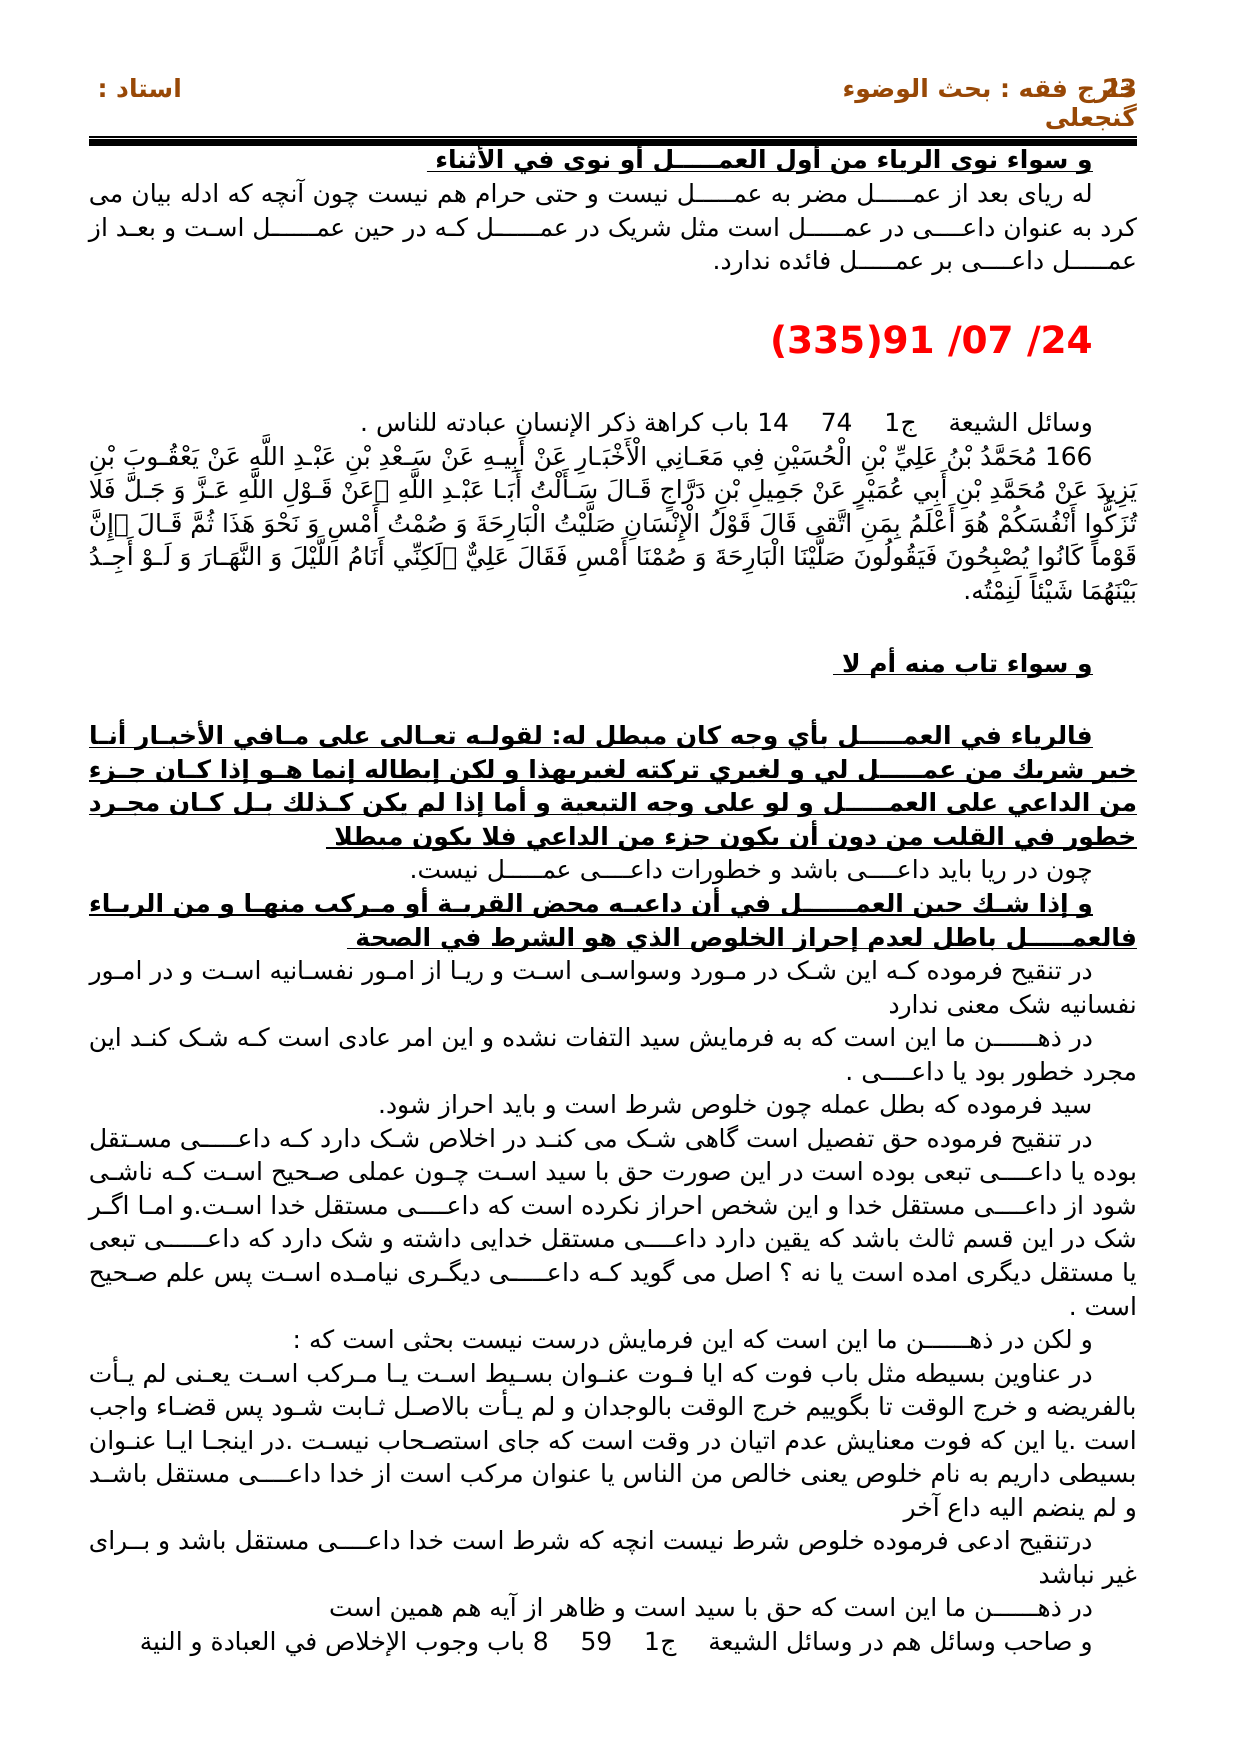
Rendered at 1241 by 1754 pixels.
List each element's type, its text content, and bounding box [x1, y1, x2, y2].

text 24/ 07/ 91(335) [89, 319, 1137, 363]
text و صاحب وسائل هم در وسائل الشيعة ج‏1 59 8 باب وجوب الإخلاص في العبادة و النية [89, 1627, 1137, 1656]
text در ذهــــــن ما این است که به فرمایش سید التفات نشده و این امر عادی است که شک کند این مجرد خطور بود یا داعــــی . [89, 1023, 1137, 1086]
text در ذهــــــن ما این است که حق با سید است و ظاهر از آیه هم همین است [89, 1593, 1137, 1623]
text وسائل الشيعة ج‏1 74 14 باب كراهة ذكر الإنسان عبادته للناس . [89, 408, 1137, 437]
text فالرياء في العمـــــل بأي وجه كان مبطل له‏: لقوله تعالى على مافي الأخبار أنا خير شريك من عمـــــل لي و لغيري تركته لغيري‏هذا و لكن إبطاله إنما هو إذا كان جزء من الداعي على العمـــــل و لو على وجه التبعية و أما إذا لم يكن كذلك بل كان مجرد خطور في القلب من دون أن يكون جزء من الداعي فلا يكون مبطلا [89, 782, 1137, 814]
text فالرياء في العمـــــل بأي وجه كان مبطل له‏: لقوله تعالى على مافي الأخبار أنا خير شريك من عمـــــل لي و لغيري تركته لغيري‏هذا و لكن إبطاله إنما هو إذا كان جزء من الداعي على العمـــــل و لو على وجه التبعية و أما إذا لم يكن كذلك بل كان مجرد خطور في القلب من دون أن يكون جزء من الداعي فلا يكون مبطلا [89, 721, 1137, 780]
text فالرياء في العمـــــل بأي وجه كان مبطل له‏: لقوله تعالى على مافي الأخبار أنا خير شريك من عمـــــل لي و لغيري تركته لغيري‏هذا و لكن إبطاله إنما هو إذا كان جزء من الداعي على العمـــــل و لو على وجه التبعية و أما إذا لم يكن كذلك بل كان مجرد خطور في القلب من دون أن يكون جزء من الداعي فلا يكون مبطلا [89, 815, 1137, 851]
text و سواء نوى الرياء من أول العمـــــل أو نوى في الأثناء [89, 146, 1137, 175]
text در عناوین بسیطه مثل باب فوت که ایا فوت عنوان بسیط است یا مرکب است یعنی لم یأت بالفریضه و خرج الوقت تا بگوییم خرج الوقت بالوجدان و لم یأت بالاصل ثابت شود پس قضاء واجب است .یا این که فوت معنایش عدم اتیان در وقت است که جای استصحاب نیست .در اینجا ایا عنوان بسیطی داریم به نام خلوص یعنی خالص من الناس یا عنوان مرکب است از خدا داعــــی مستقل باشد و لم ینضم الیه داع آخر [89, 1359, 1137, 1522]
text و إذا شك حين العمـــــل في أن داعيه محض القربة أو مركب منها و من الرياء فالعمـــــل باطل لعدم إحراز الخلوص الذي هو الشرط في الصحة [89, 889, 1137, 952]
text چون در ریا باید داعــــی باشد و خطورات داعــــی عمـــــل نیست. [89, 856, 1137, 885]
text و سواء تاب منه أم لا [89, 649, 1137, 678]
text درتنقیح ادعی فرموده خلوص شرط نیست انچه که شرط است خدا داعــــی مستقل باشد و برای غیر نباشد [89, 1526, 1137, 1589]
text در تنقیح فرموده که این شک در مورد وسواسی است و ریا از امور نفسانیه است و در امور نفسانیه شک معنی ندارد [89, 956, 1137, 1019]
text در تنقیح فرموده حق تفصیل است گاهی شک می کند در اخلاص شک دارد که داعــــی مستقل بوده یا داعــــی تبعی بوده است در این صورت حق با سید است چون عملی صحیح است که ناشی شود از داعــــی مستقل خدا و این شخص احراز نکرده است که داعــــی مستقل خدا است.و اما اگر شک در این قسم ثالث باشد که یقین دارد داعــــی مستقل خدایی داشته و شک دارد که داعــــی تبعی یا مستقل دیگری امده است یا نه ؟ اصل می گوید که داعــــی دیگری نیامده است پس علم صحیح است . [89, 1124, 1137, 1321]
text و لکن در ذهــــــن ما این است که این فرمایش درست نیست بحثی است که : [89, 1325, 1137, 1354]
text له ریای بعد از عمـــــل مضر به عمـــــل نیست و حتی حرام هم نیست چون آنچه که ادله بیان می کرد به عنوان داعــــی در عمـــــل است مثل شریک در عمـــــل که در حین عمـــــل است و بعد از عمـــــل داعــــی بر عمـــــل فائده ندارد. [89, 179, 1137, 276]
text 166 مُحَمَّدُ بْنُ عَلِيِّ بْنِ الْحُسَيْنِ فِي مَعَانِي الْأَخْبَارِ عَنْ أَبِيهِ عَنْ سَعْدِ بْنِ عَبْدِ اللَّهِ عَنْ يَعْقُوبَ بْنِ يَزِيدَ عَنْ مُحَمَّدِ بْنِ أَبِي عُمَيْرٍ عَنْ جَمِيلِ بْنِ دَرَّاجٍ قَالَ سَأَلْتُ أَبَا عَبْدِ اللَّهِ عَنْ قَوْلِ اللَّهِ عَزَّ وَ جَلَّ فَلا تُزَكُّوا أَنْفُسَكُمْ هُوَ أَعْلَمُ بِمَنِ اتَّقى‏ قَالَ قَوْلُ الْإِنْسَانِ صَلَّيْتُ الْبَارِحَةَ وَ صُمْتُ أَمْسِ وَ نَحْوَ هَذَا ثُمَّ قَالَ إِنَّ قَوْماً كَانُوا يُصْبِحُونَ فَيَقُولُونَ صَلَّيْنَا الْبَارِحَةَ وَ صُمْنَا أَمْسِ فَقَالَ عَلِيٌّ لَكِنِّي أَنَامُ اللَّيْلَ وَ النَّهَارَ وَ لَوْ أَجِدُ بَيْنَهُمَا شَيْئاً لَنِمْتُه‏. [89, 442, 1137, 605]
text سید فرموده که بطل عمله چون خلوص شرط است و باید احراز شود. [89, 1090, 1137, 1119]
